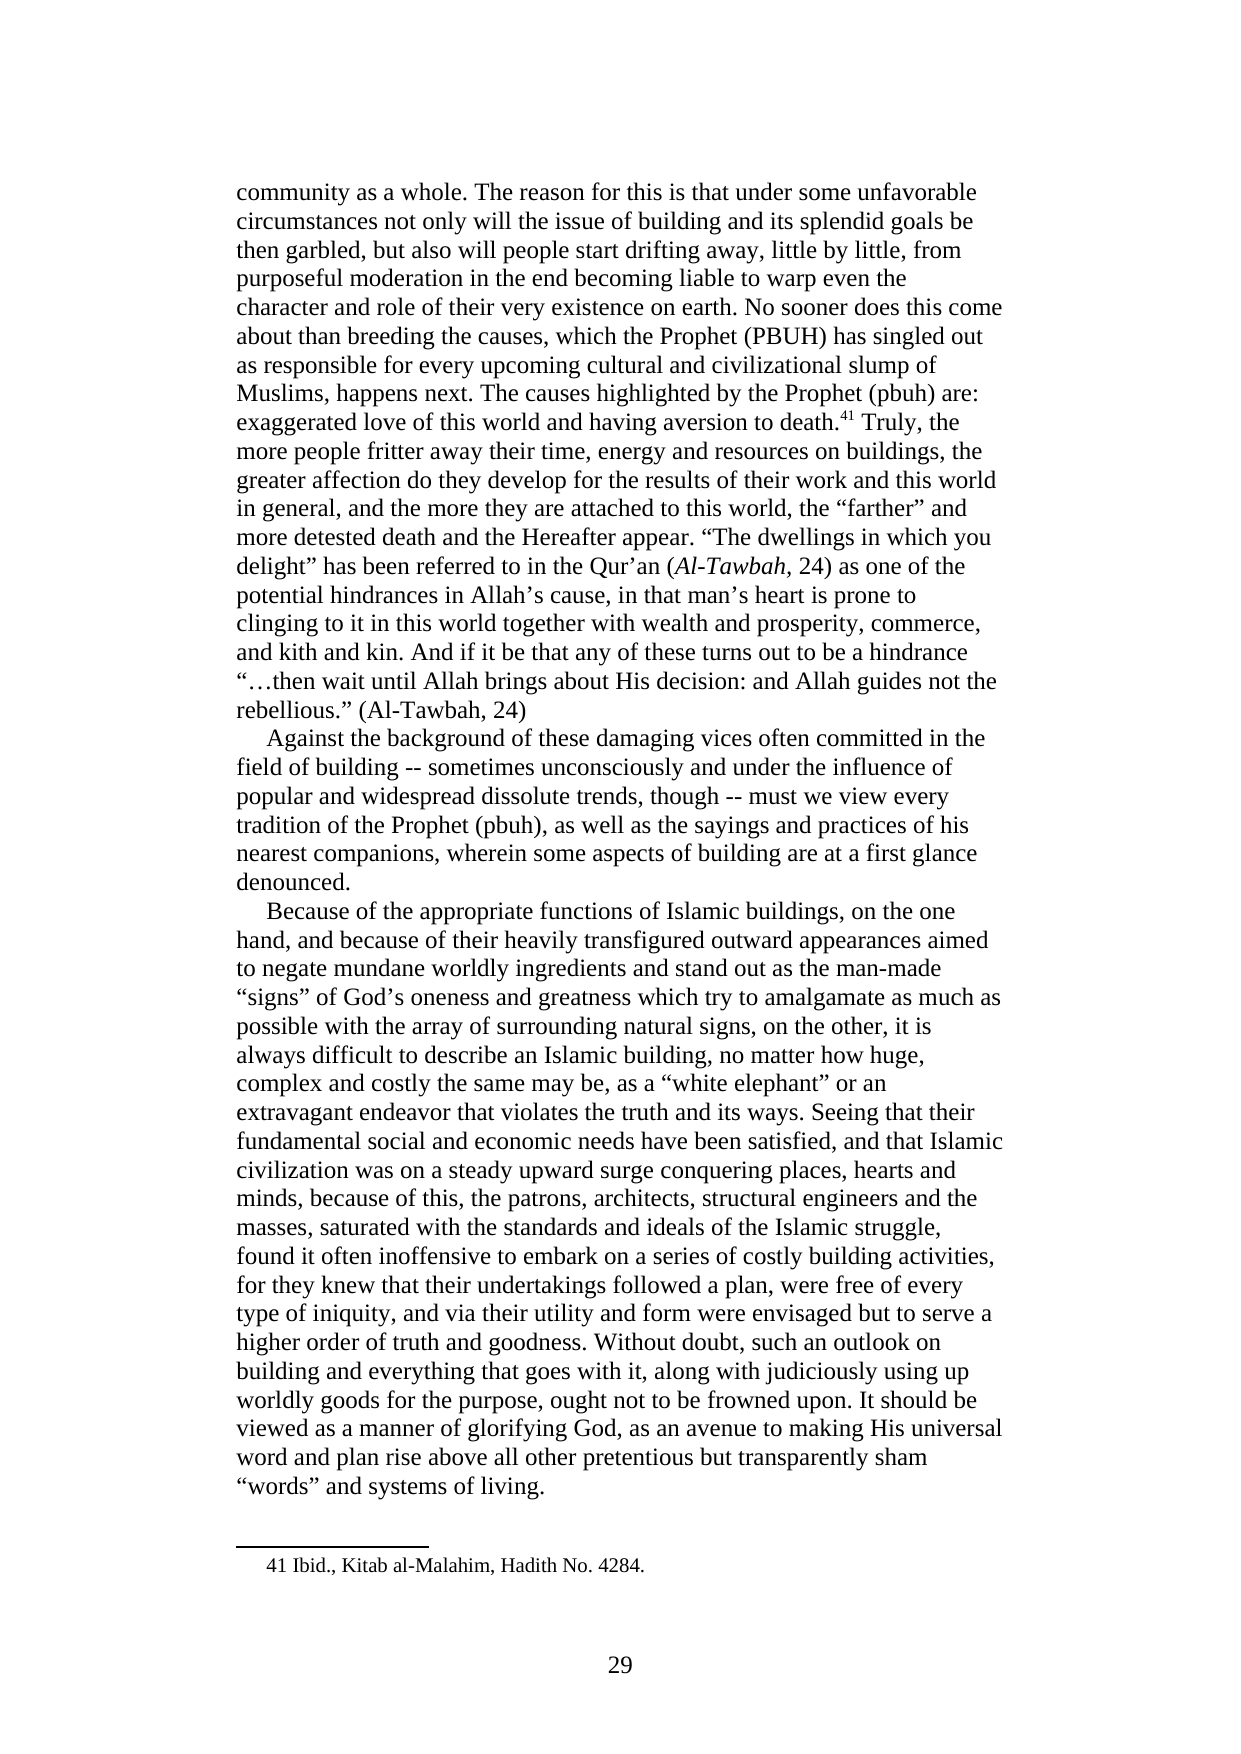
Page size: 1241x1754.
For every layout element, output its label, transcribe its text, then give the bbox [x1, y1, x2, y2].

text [236, 177, 1004, 723]
text Because of the appropriate functions of Islamic buildings, on the one hand, and because of their heavily transfigured outward appearances aimed to negate mundane worldly ingredients and stand out as the man-made “signs” of God’s oneness and greatness which try to amalgamate as much as possible with the array of surrounding natural signs, on the other, it is always difficult to describe an Islamic building, no matter how huge, complex and costly the same may be, as a “white elephant” or an extravagant endeavor that violates the truth and its ways. Seeing that their fundamental social and economic needs have been satisfied, and that Islamic civilization was on a steady upward surge conquering places, hearts and minds, because of this, the patrons, architects, structural engineers and the masses, saturated with the standards and ideals of the Islamic struggle, found it often inoffensive to embark on a series of costly building activities, for they knew that their undertakings followed a plan, were free of every type of iniquity, and via their utility and form were envisaged but to serve a higher order of truth and goodness. Without doubt, such an outlook on building and everything that goes with it, along with judiciously using up worldly goods for the purpose, ought not to be frowned upon. It should be viewed as a manner of glorifying God, as an avenue to making His universal word and plan rise above all other pretentious but transparently sham “words” and systems of living. [236, 896, 1004, 1500]
text Against the background of these damaging vices often committed in the field of building -- sometimes unconsciously and under the influence of popular and widespread dissolute trends, though -- must we view every tradition of the Prophet (pbuh), as well as the sayings and practices of his nearest companions, wherein some aspects of building are at a first glance denounced. [236, 723, 1004, 896]
